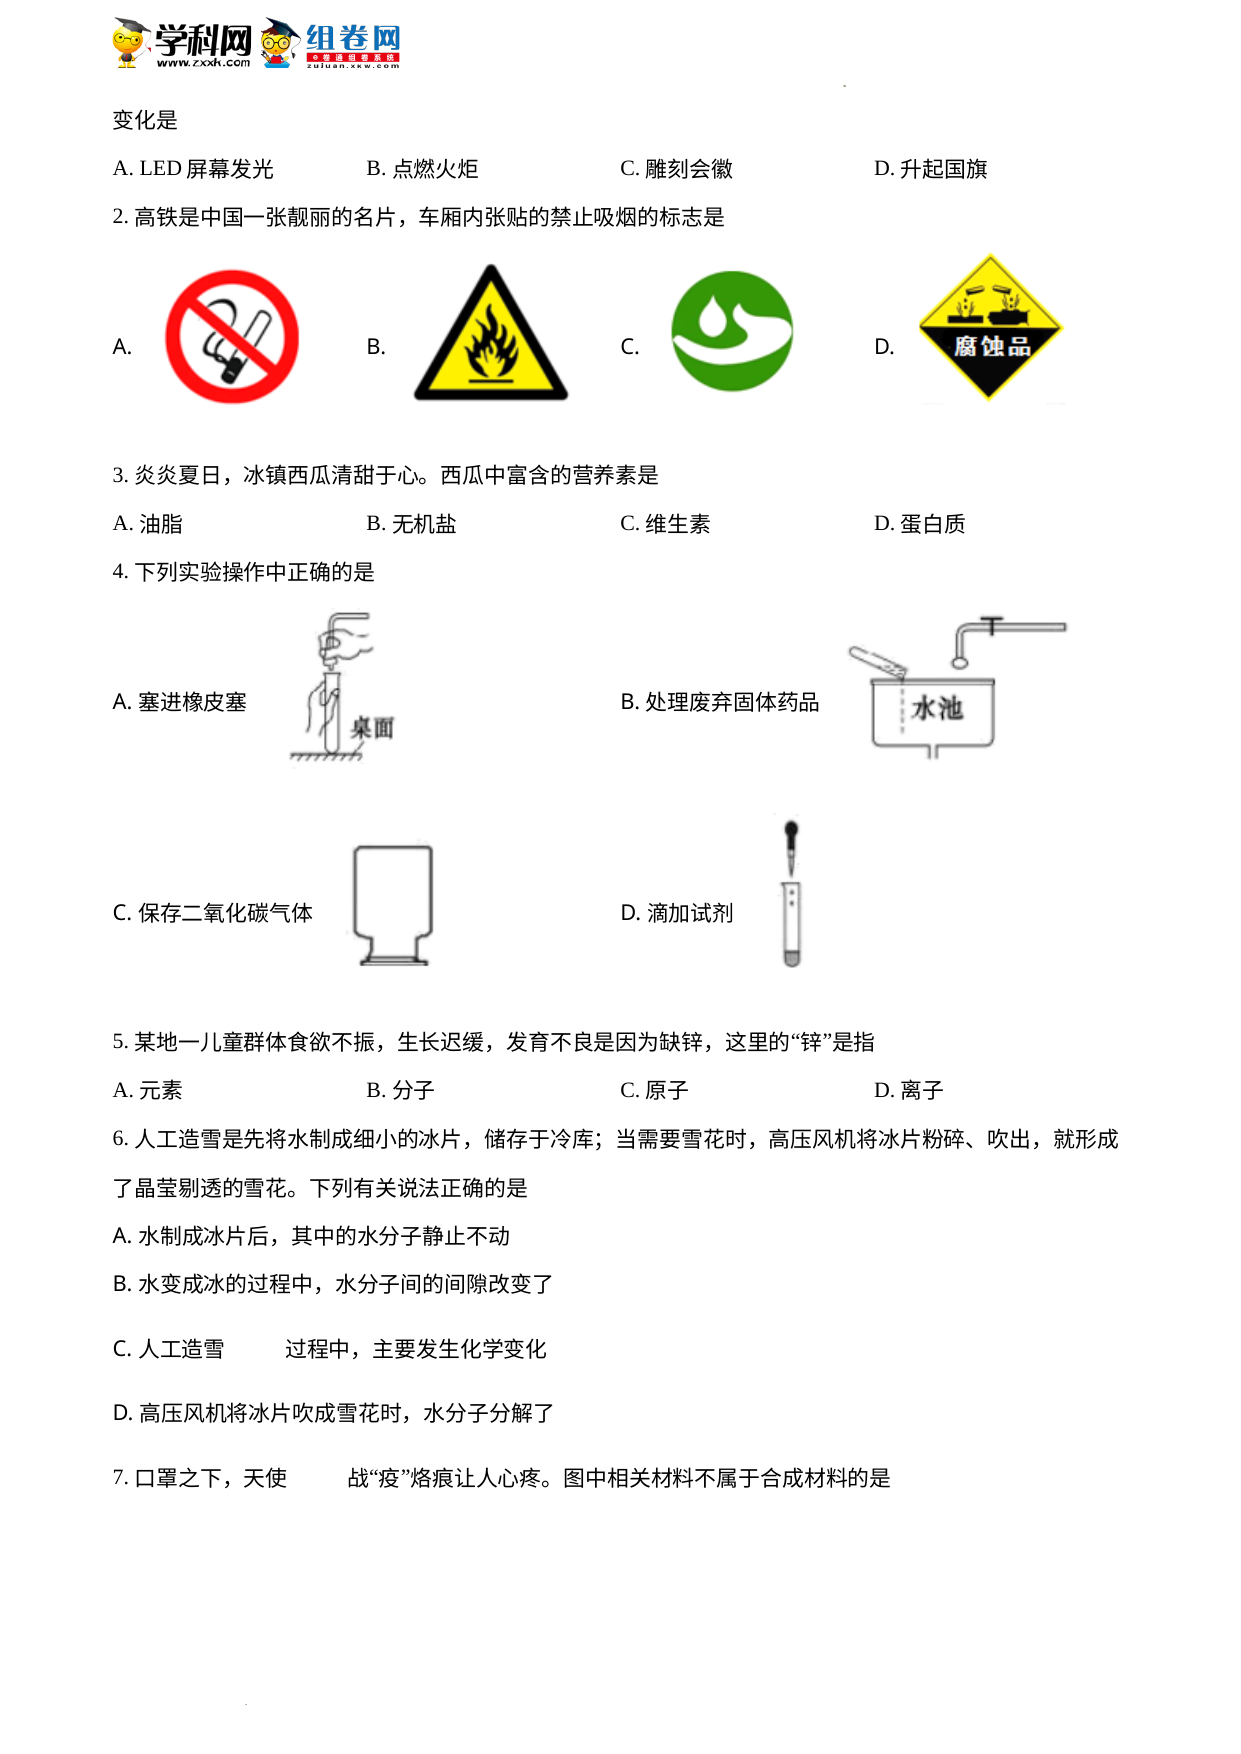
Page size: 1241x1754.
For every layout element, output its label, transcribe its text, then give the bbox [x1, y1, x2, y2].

picture [845, 612, 1075, 769]
text A. 水制成冰片后，其中的水分子静止不动 [112, 1218, 1128, 1251]
text C. 保存二氧化碳气体 D. 滴加试剂 [112, 814, 1128, 1009]
text 4. 下列实验操作中正确的是 [112, 555, 1128, 587]
text C. 人工造雪过程中，主要发生化学变化 [112, 1315, 1128, 1380]
text 3. 炎炎夏日，冰镇西瓜清甜于心。西瓜中富含的营养素是 [112, 458, 1128, 491]
text 6. 人工造雪是先将水制成细小的冰片，储存于冷库；当需要雪花时，高压风机将冰片粉碎、吹出，就形成了晶莹剔透的雪花。下列有关说法正确的是 [112, 1121, 1128, 1203]
text 7. 口罩之下，天使战“疫”烙痕让人心疼。图中相关材料不属于合成材料的是 [112, 1444, 1128, 1509]
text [112, 103, 1128, 136]
picture [271, 603, 418, 769]
text A. 油脂 B. 无机盐 C. 维生素 D. 蛋白质 [112, 506, 1128, 539]
picture [156, 263, 307, 408]
text 5. 某地一儿童群体食欲不振，生长迟缓，发育不良是因为缺锌，这里的“锌”是指 [112, 1025, 1128, 1057]
text A. LED屏幕发光 B. 点燃火炬 C. 雕刻会徽 D. 升起国旗 [112, 151, 1128, 184]
text 2. 高铁是中国一张靓丽的名片，车厢内张贴的禁止吸烟的标志是 [112, 200, 1128, 232]
picture [260, 17, 400, 68]
text B. 水变成冰的过程中，水分子间的间隙改变了 [112, 1267, 1128, 1299]
picture [410, 263, 570, 408]
text A. 元素 B. 分子 C. 原子 D. 离子 [112, 1073, 1128, 1106]
picture [919, 248, 1078, 408]
picture [664, 251, 798, 408]
picture [337, 835, 457, 974]
picture [112, 17, 252, 68]
picture [758, 813, 825, 974]
text D. 高压风机将冰片吹成雪花时，水分子分解了 [112, 1396, 1128, 1428]
